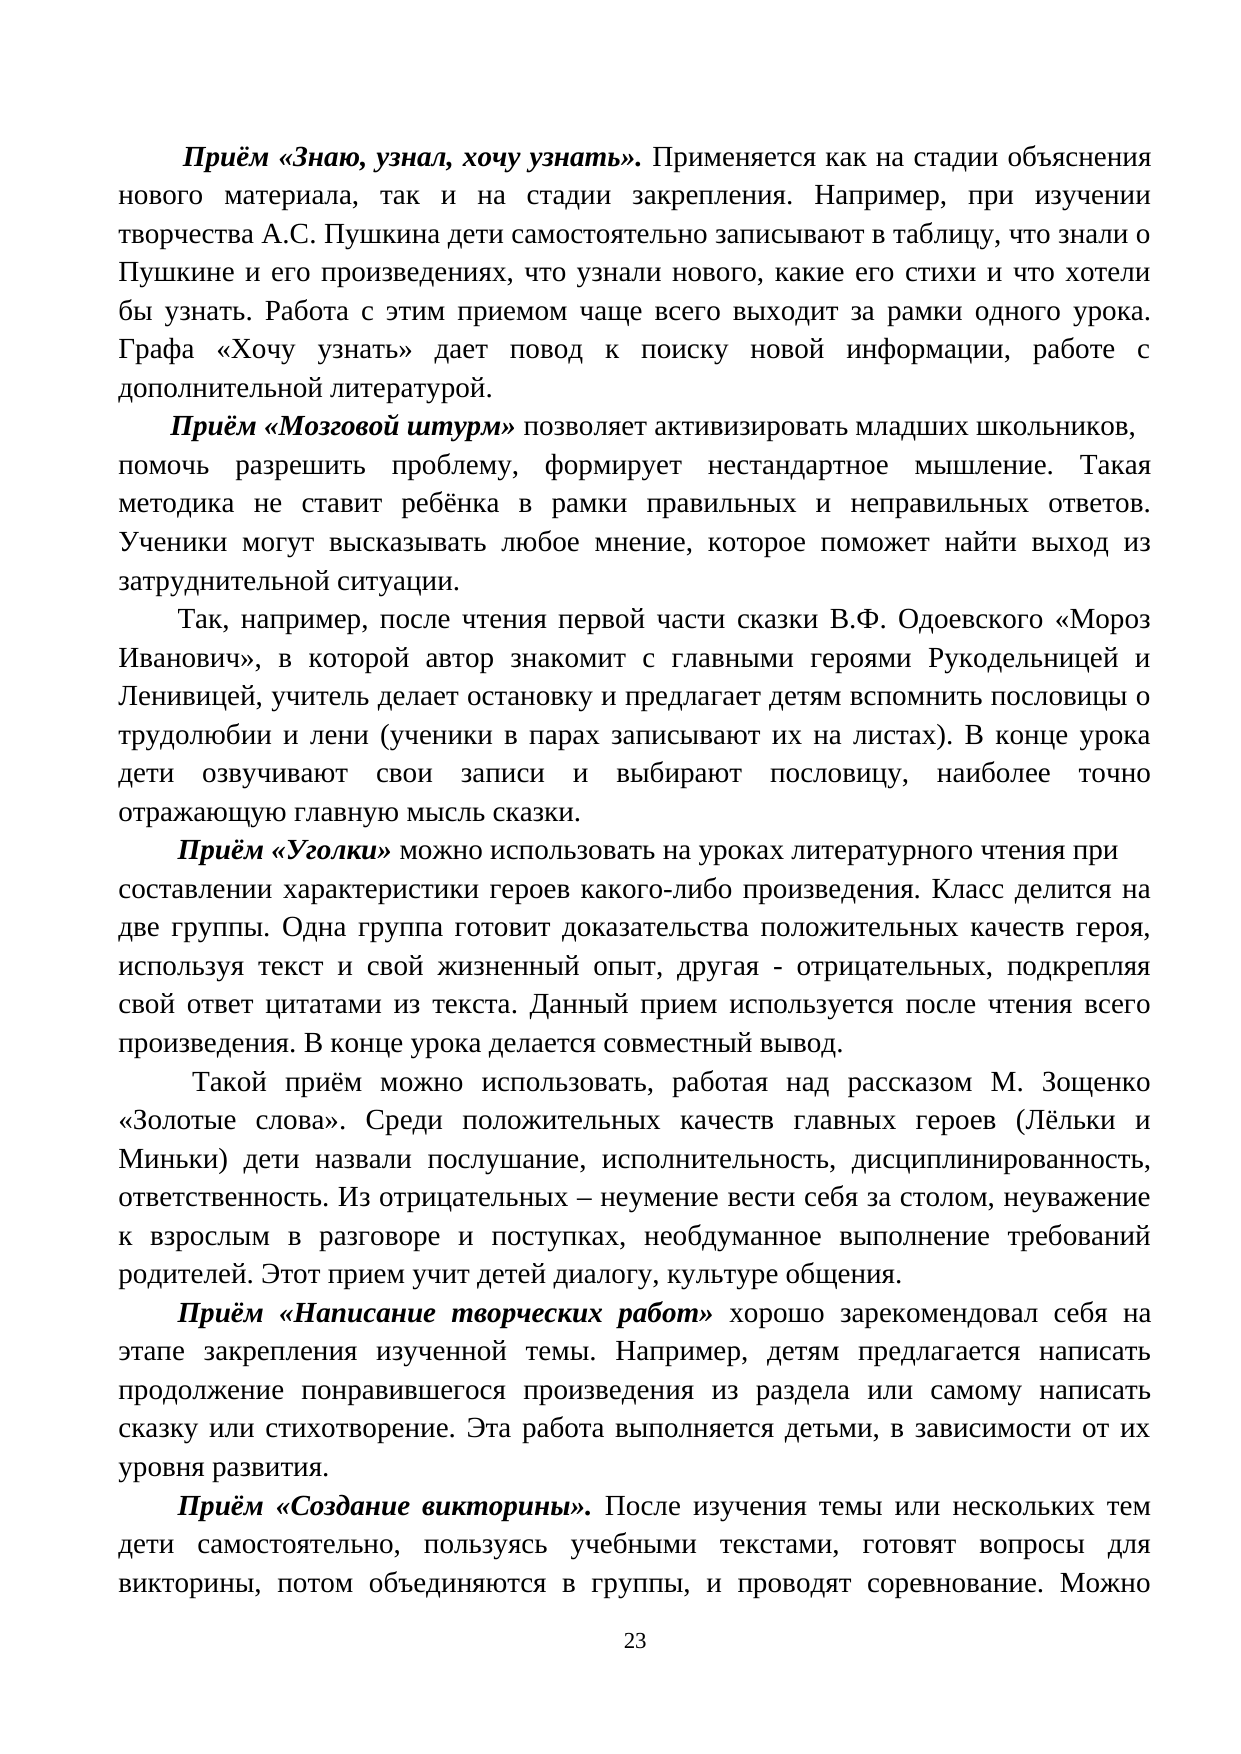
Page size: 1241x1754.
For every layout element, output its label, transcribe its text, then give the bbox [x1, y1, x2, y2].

list помочь разрешить проблему, формирует нестандартное мышление. Такая методика не ставит ребёнка в рамки правильных и неправильных ответов. Ученики могут высказывать любое мнение, которое поможет найти выход из затруднительной ситуации. [118, 447, 1152, 596]
list Приём «Уголки» можно использовать на уроках литературного чтения при [156, 832, 1152, 866]
text Такой приём можно использовать, работая над рассказом М. Зощенко «Золотые слова». Среди положительных качеств главных героев (Лёльки и Миньки) дети назвали послушание, исполнительность, дисциплинированность, ответственность. Из отрицательных – неумение вести себя за столом, неуважение к взрослым в разговоре и поступках, необдуманное выполнение требований родителей. Этот прием учит детей диалогу, культуре общения. [118, 1064, 1152, 1290]
text Так, например, после чтения первой части сказки В.Ф. Одоевского «Мороз Иванович», в которой автор знакомит с главными героями Рукодельницей и Ленивицей, учитель делает остановку и предлагает детям вспомнить пословицы о трудолюбии и лени (ученики в парах записывают их на листах). В конце урока дети озвучивают свои записи и выбирают пословицу, наиболее точно отражающую главную мысль сказки. [118, 601, 1152, 827]
list Приём «Знаю, узнал, хочу узнать». Применяется как на стадии объяснения нового материала, так и на стадии закрепления. Например, при изучении творчества А.С. Пушкина дети самостоятельно записывают в таблицу, что знали о Пушкине и его произведениях, что узнали нового, какие его стихи и что хотели бы узнать. Работа с этим приемом чаще всего выходит за рамки одного урока. Графа «Хочу узнать» дает повод к поиску новой информации, работе с дополнительной литературой. [118, 139, 1152, 403]
text Приём «Написание творческих работ» хорошо зарекомендовал себя на этапе закрепления изученной темы. Например, детям предлагается написать продолжение понравившегося произведения из раздела или самому написать сказку или стихотворение. Эта работа выполняется детьми, в зависимости от их уровня развития. [118, 1295, 1152, 1483]
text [118, 1488, 1152, 1598]
list составлении характеристики героев какого-либо произведения. Класс делится на две группы. Одна группа готовит доказательства положительных качеств героя, используя текст и свой жизненный опыт, другая - отрицательных, подкрепляя свой ответ цитатами из текста. Данный прием используется после чтения всего произведения. В конце урока делается совместный вывод. [118, 871, 1152, 1059]
list Приём «Мозговой штурм» позволяет активизировать младших школьников, [156, 408, 1152, 442]
